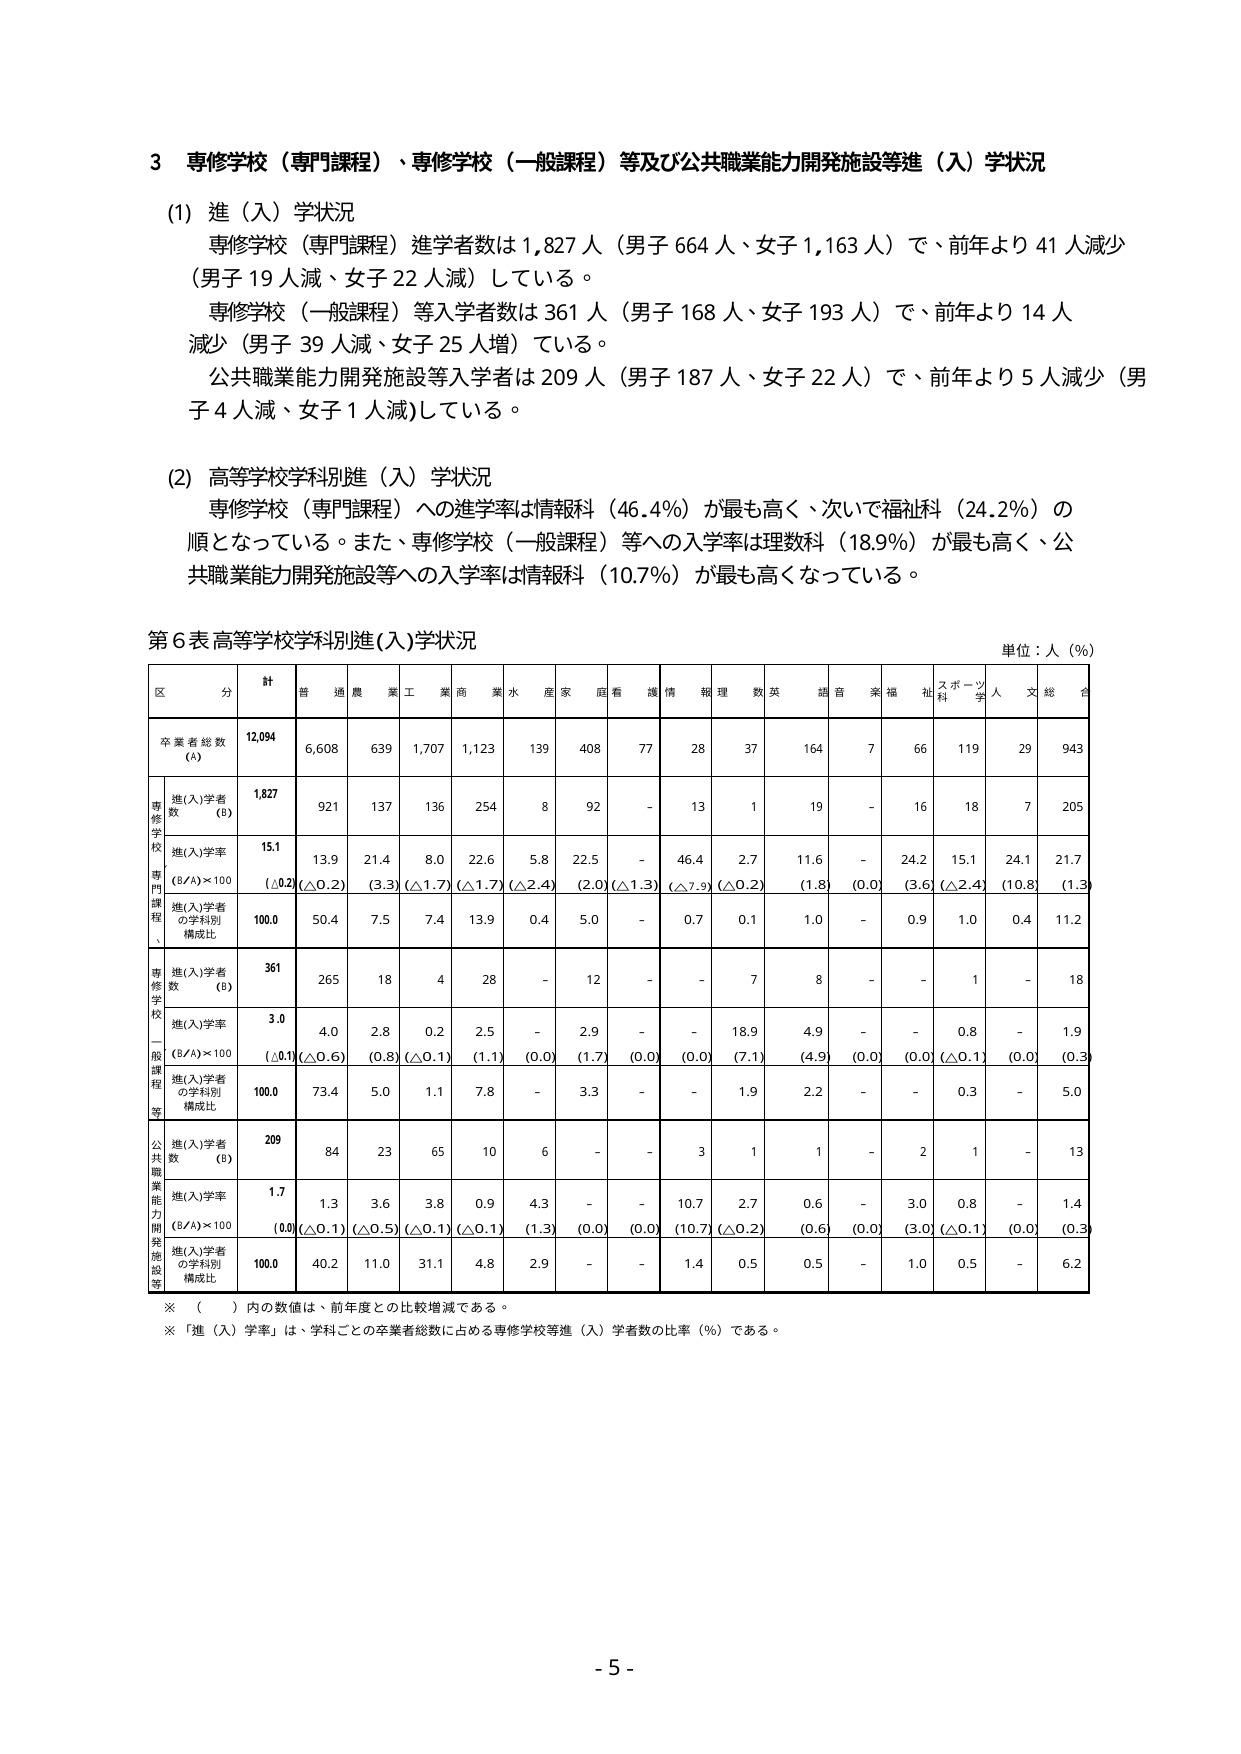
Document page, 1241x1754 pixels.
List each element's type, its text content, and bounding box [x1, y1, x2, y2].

table_cell (△1.3) [608, 868, 659, 892]
table_cell - [986, 1180, 1037, 1213]
table_cell 3.6 [348, 1180, 399, 1213]
table_cell (△0.6) [297, 1041, 347, 1064]
table_cell (4.9) [765, 1041, 828, 1064]
table_cell - [608, 949, 659, 1007]
table_cell (0.6) [765, 1213, 828, 1237]
table_cell 13 [661, 777, 711, 835]
table_cell [556, 926, 607, 947]
table_cell (△0.1) [452, 1213, 503, 1237]
table_header 福 祉 [882, 665, 933, 717]
table_cell [882, 1271, 933, 1291]
table_cell 7 [986, 777, 1037, 835]
table_cell 2 [882, 1121, 933, 1179]
table_cell 公共職業能力開発施設等 [149, 1121, 164, 1291]
table_cell - [556, 1180, 607, 1213]
table_cell [829, 1099, 881, 1119]
table_cell [297, 894, 347, 914]
table_cell - [882, 949, 933, 1007]
table_cell [934, 926, 985, 947]
table_cell [452, 1066, 503, 1086]
table_cell [934, 1066, 985, 1086]
table_cell [712, 1238, 764, 1258]
table_cell [504, 1271, 555, 1291]
table_cell [712, 926, 764, 947]
table_cell [348, 926, 399, 947]
table_cell [400, 1271, 451, 1291]
table_cell 18 [348, 949, 399, 1007]
text 単位：人（％） [1001, 641, 1240, 661]
table_cell [986, 1238, 1037, 1258]
table_header 情 報 [661, 665, 711, 717]
table_cell [400, 894, 451, 914]
table_cell 65 [400, 1121, 451, 1179]
table_cell 0.8 [934, 1008, 985, 1041]
table_cell [765, 1066, 828, 1086]
table_cell 40.2 [297, 1258, 347, 1271]
table_cell [400, 1238, 451, 1258]
table_cell 137 [348, 777, 399, 835]
table_header 農 業 [348, 665, 399, 717]
table_cell - [829, 949, 881, 1007]
table_cell 構成比 [165, 1271, 237, 1291]
table_cell (0.3) [1038, 1213, 1088, 1237]
text 専修学校（一般課程）等入学者数は361 人（男子168 人、女子193 人）で、前年より14 人減少（男子39 人減、女子25 人増）ている。 [188, 297, 1074, 359]
table_cell (0.3) [1038, 1041, 1088, 1064]
table_cell ( 0.0) [238, 1213, 295, 1237]
table_cell 1.0 [882, 1258, 933, 1271]
table_header 英 語 [765, 665, 828, 717]
table_header 商 業 [452, 665, 503, 717]
table_cell 進(入)学者 数 (B) [165, 1121, 237, 1179]
table_cell 13 [1038, 1121, 1088, 1179]
table_cell (0.0) [882, 1041, 933, 1064]
table_cell 1 [712, 777, 764, 835]
table_cell [297, 926, 347, 947]
table_cell [556, 1271, 607, 1291]
table_cell 6,608 [297, 719, 347, 776]
table_cell 119 [934, 719, 985, 776]
table_cell [986, 1271, 1037, 1291]
table_cell [882, 926, 933, 947]
table_cell - [608, 1258, 659, 1271]
table_cell 0.5 [934, 1258, 985, 1271]
table_cell [348, 1238, 399, 1258]
table_cell [882, 1238, 933, 1258]
table_cell 専修学校 一般課程 等 [149, 949, 164, 1119]
table_cell (0.0) [504, 1041, 555, 1064]
table_cell 7 [829, 719, 881, 776]
table_cell [452, 894, 503, 914]
table_cell (3.3) [348, 868, 399, 892]
table_cell [348, 1271, 399, 1291]
table_cell [934, 1099, 985, 1119]
table_cell [348, 1099, 399, 1119]
table_cell 100.0 [238, 1258, 295, 1271]
table_cell 28 [661, 719, 711, 776]
table_cell [712, 1271, 764, 1291]
table_cell 0.2 [400, 1008, 451, 1041]
table_cell 4 [400, 949, 451, 1007]
table_cell 0.5 [765, 1258, 828, 1271]
table_cell 139 [504, 719, 555, 776]
table_cell [661, 1271, 711, 1291]
table_header 工 業 [400, 665, 451, 717]
table_cell - [504, 1008, 555, 1041]
table_cell [661, 1238, 711, 1258]
table_cell [238, 1238, 295, 1258]
table_cell 12 [556, 949, 607, 1007]
table_cell 1 [934, 1121, 985, 1179]
table_cell 構成比 [165, 926, 237, 947]
table_cell 構成比 [165, 1099, 237, 1119]
table_cell 10.7 [661, 1180, 711, 1213]
table_cell - [986, 1258, 1037, 1271]
table_cell 2.9 [504, 1258, 555, 1271]
table_cell 1.4 [661, 1258, 711, 1271]
table_cell - [608, 777, 659, 835]
table_cell - [986, 1121, 1037, 1179]
table_cell 0.9 [452, 1180, 503, 1213]
table_cell - [986, 949, 1037, 1007]
table_cell 1,827 [238, 777, 295, 835]
table_cell 12,094 [238, 719, 295, 776]
table_cell - [829, 1258, 881, 1271]
table_cell 進(入)学者 数 (B) [165, 949, 237, 1007]
table_cell [829, 926, 881, 947]
table_cell [765, 926, 828, 947]
table_cell [504, 894, 555, 914]
table_cell [608, 926, 659, 947]
table_cell (1.3) [1038, 868, 1088, 892]
table_cell [400, 1066, 451, 1086]
table_cell (△0.1) [400, 1041, 451, 1064]
table_cell [504, 926, 555, 947]
table_cell - [556, 1258, 607, 1271]
table_cell (1.8) [765, 868, 828, 892]
table_cell 13.9 [297, 836, 347, 868]
table_cell 2.5 [452, 1008, 503, 1041]
table_cell 21.4 [348, 836, 399, 868]
table_cell [400, 1099, 451, 1119]
table_cell [986, 1099, 1037, 1119]
table_cell 15.1 [934, 836, 985, 868]
table_cell [452, 1238, 503, 1258]
table_cell 18 [934, 777, 985, 835]
table_cell 1.3 [297, 1180, 347, 1213]
table_cell 1.9 [1038, 1008, 1088, 1041]
text （男子19 人減、女子22 人減）している。 [178, 263, 1240, 293]
table_cell (B/A)×100 [165, 868, 237, 892]
table_cell 2.7 [712, 836, 764, 868]
table_cell (△0.1) [934, 1213, 985, 1237]
table_cell [238, 926, 295, 947]
table_cell 254 [452, 777, 503, 835]
table_cell 921 [297, 777, 347, 835]
table_cell 18.9 [712, 1008, 764, 1041]
table_cell [661, 1066, 711, 1086]
table_cell - [829, 1121, 881, 1179]
table_cell 卒 業 者 総 数 (A) [149, 719, 237, 776]
table_cell 24.1 [986, 836, 1037, 868]
table_cell 1.4 [1038, 1180, 1088, 1213]
table_cell 5.8 [504, 836, 555, 868]
table_cell (3.6) [882, 868, 933, 892]
text 専修学校（専門課程）進学者数は1,827 人（男子664 人、女子1,163 人）で、前年より41 人減少 [208, 230, 1240, 260]
table_cell [765, 1238, 828, 1258]
table_cell [608, 1238, 659, 1258]
table_cell [238, 894, 295, 914]
table_cell [1038, 894, 1088, 914]
table_cell 2.9 [556, 1008, 607, 1041]
table_cell 24.2 [882, 836, 933, 868]
table_cell - [504, 949, 555, 1007]
table_header スポーツ科 学 [934, 665, 985, 717]
table_cell (0.0) [608, 1213, 659, 1237]
table_cell 進(入)学者 [165, 894, 237, 914]
text 第６表 高等学校学科別進(入)学状況 [148, 627, 478, 655]
table_cell - [608, 1121, 659, 1179]
table_cell 1 [765, 1121, 828, 1179]
table_cell 408 [556, 719, 607, 776]
table_cell (△0.2) [712, 868, 764, 892]
table_cell (1.3) [504, 1213, 555, 1237]
table_cell (7.1) [712, 1041, 764, 1064]
table_cell - [556, 1121, 607, 1179]
table_cell - [829, 1180, 881, 1213]
table_cell [504, 1066, 555, 1086]
table_cell [765, 894, 828, 914]
table_cell 1,123 [452, 719, 503, 776]
table_cell [882, 1066, 933, 1086]
table_cell [1038, 1271, 1088, 1291]
table_cell [608, 1066, 659, 1086]
table_cell [986, 1066, 1037, 1086]
table_cell [238, 1099, 295, 1119]
table_cell [504, 1099, 555, 1119]
table_cell [829, 1238, 881, 1258]
table_cell (△2.4) [934, 868, 985, 892]
table_cell (B/A)×100 [165, 1213, 237, 1237]
table_cell 265 [297, 949, 347, 1007]
table_cell 0.6 [765, 1180, 828, 1213]
table_cell - [608, 1180, 659, 1213]
table_cell 19 [765, 777, 828, 835]
table_cell [238, 1066, 295, 1086]
table_cell (△2.4) [504, 868, 555, 892]
table_cell (0.0) [608, 1041, 659, 1064]
table_cell (1.7) [556, 1041, 607, 1064]
table_cell 3.0 [882, 1180, 933, 1213]
table_cell 専修学校 専門課程 [149, 777, 164, 947]
table_cell 10 [452, 1121, 503, 1179]
table_cell [556, 1066, 607, 1086]
table_cell 2.7 [712, 1180, 764, 1213]
table_cell [608, 1099, 659, 1119]
table_cell 4.8 [452, 1258, 503, 1271]
table_cell 1 [712, 1121, 764, 1179]
table_cell 8 [765, 949, 828, 1007]
table_cell (△0.5) [348, 1213, 399, 1237]
table_cell - [829, 777, 881, 835]
table_cell 639 [348, 719, 399, 776]
text ※ （ ）内の数値は、前年度との比較増減である。 [164, 1299, 1240, 1316]
table_cell [934, 1238, 985, 1258]
table_cell (0.0) [556, 1213, 607, 1237]
table_cell [608, 1271, 659, 1291]
table_cell [608, 894, 659, 914]
table_cell - [829, 1008, 881, 1041]
table_cell 11.6 [765, 836, 828, 868]
table_cell 進(入)学率 [165, 1008, 237, 1041]
table_header 看 護 [608, 665, 659, 717]
table_cell 22.6 [452, 836, 503, 868]
table_cell 4.3 [504, 1180, 555, 1213]
table_cell (△0.2) [297, 868, 347, 892]
table_cell (△0.2) [712, 1213, 764, 1237]
table_cell (△0.1) [934, 1041, 985, 1064]
table_cell [1038, 1066, 1088, 1086]
table_header 理 数 [712, 665, 764, 717]
table_cell (△7.9) [661, 868, 711, 892]
table_cell [661, 926, 711, 947]
table_cell - [986, 1008, 1037, 1041]
table_cell 0.8 [934, 1180, 985, 1213]
table_cell - [608, 836, 659, 868]
table_cell [452, 926, 503, 947]
table_cell (△1.7) [452, 868, 503, 892]
table_cell (△1.7) [400, 868, 451, 892]
table_cell [829, 1066, 881, 1086]
table_header 総 合 [1038, 665, 1088, 717]
subtitle ３ 専修学校（専門課程）、専修学校（一般課程）等及び公共職業能力開発施設等進（入）学状況 [148, 144, 1240, 177]
table_cell (10.8) [986, 868, 1037, 892]
table_cell [400, 926, 451, 947]
table_cell 4.0 [297, 1008, 347, 1041]
table_cell [712, 1099, 764, 1119]
table_cell 66 [882, 719, 933, 776]
table_cell 164 [765, 719, 828, 776]
table_cell 1 [934, 949, 985, 1007]
table_cell [1038, 1238, 1088, 1258]
table_cell [765, 1271, 828, 1291]
table_header 音 楽 [829, 665, 881, 717]
table_cell 18 [1038, 949, 1088, 1007]
table_cell 進(入)学者 [165, 1238, 237, 1258]
table_cell 進(入)学率 [165, 1180, 237, 1213]
table_cell 22.5 [556, 836, 607, 868]
table_cell [712, 1066, 764, 1086]
text 公共職業能力開発施設等入学者は209 人（男子187 人、女子22 人）で、前年より5 人減少（男 [208, 362, 1240, 392]
table_cell 1,707 [400, 719, 451, 776]
table_cell - [661, 1008, 711, 1041]
table_cell [238, 1271, 295, 1291]
table_cell [348, 1066, 399, 1086]
list 高等学校学科別進（入）学状況 [168, 462, 1240, 491]
table_cell [1038, 1099, 1088, 1119]
table_cell [661, 1099, 711, 1119]
table_cell 29 [986, 719, 1037, 776]
table_header 水 産 [504, 665, 555, 717]
table_cell [348, 894, 399, 914]
table_cell 0.5 [712, 1258, 764, 1271]
table_header 普 通 [297, 665, 347, 717]
table_cell [452, 1099, 503, 1119]
table_cell 209 [238, 1121, 295, 1179]
table_cell [556, 1238, 607, 1258]
table_cell [882, 894, 933, 914]
table_cell 11.0 [348, 1258, 399, 1271]
table_cell [829, 894, 881, 914]
table_cell (1.1) [452, 1041, 503, 1064]
table_cell 6 [504, 1121, 555, 1179]
table_cell 37 [712, 719, 764, 776]
table_cell [882, 1099, 933, 1119]
table_cell 4.9 [765, 1008, 828, 1041]
table_cell [452, 1271, 503, 1291]
table_cell - [608, 1008, 659, 1041]
table_cell [829, 1271, 881, 1291]
table_cell 2.8 [348, 1008, 399, 1041]
table_cell [297, 1238, 347, 1258]
table_cell 21.7 [1038, 836, 1088, 868]
table_cell 77 [608, 719, 659, 776]
table_cell [661, 894, 711, 914]
table_cell 8.0 [400, 836, 451, 868]
table_cell [986, 894, 1037, 914]
table_cell 31.1 [400, 1258, 451, 1271]
table_cell (0.0) [986, 1041, 1037, 1064]
table_cell (0.0) [829, 868, 881, 892]
table_cell 6.2 [1038, 1258, 1088, 1271]
table_cell (3.0) [882, 1213, 933, 1237]
table_cell 16 [882, 777, 933, 835]
table_cell [934, 1271, 985, 1291]
table_cell 進(入)学者 [165, 1066, 237, 1086]
table_cell (0.0) [829, 1213, 881, 1237]
table_cell 361 [238, 949, 295, 1007]
table_cell 進(入)学者 数 (B) [165, 777, 237, 835]
table_cell 84 [297, 1121, 347, 1179]
table_cell (0.0) [829, 1041, 881, 1064]
table_cell の学科別 [165, 1258, 237, 1271]
table_cell 15.1 [238, 836, 295, 868]
table_cell [556, 1099, 607, 1119]
table_cell (0.8) [348, 1041, 399, 1064]
list 進（入）学状況 [168, 197, 1240, 227]
table_cell 136 [400, 777, 451, 835]
table_cell - [882, 1008, 933, 1041]
table_header 分 [166, 665, 237, 717]
table_header 区 [149, 665, 166, 717]
table_cell (0.0) [986, 1213, 1037, 1237]
table_cell - [829, 836, 881, 868]
table_cell 943 [1038, 719, 1088, 776]
table_cell [986, 926, 1037, 947]
table_cell (0.0) [661, 1041, 711, 1064]
table_header 人 文 [986, 665, 1037, 717]
text 子4 人減、女子1 人減)している。 [188, 395, 1240, 425]
table_cell 205 [1038, 777, 1088, 835]
table_cell 8 [504, 777, 555, 835]
table_cell [504, 1238, 555, 1258]
table_cell 23 [348, 1121, 399, 1179]
table_header 計 [238, 665, 295, 717]
table_cell (2.0) [556, 868, 607, 892]
table_cell 3 .0 [238, 1008, 295, 1041]
table_cell 進(入)学率 [165, 836, 237, 868]
table_cell (10.7) [661, 1213, 711, 1237]
table_cell (△0.1) [400, 1213, 451, 1237]
table_cell ( △0.2) [238, 868, 295, 892]
table_cell - [661, 949, 711, 1007]
table_header 家 庭 [556, 665, 607, 717]
table_cell 92 [556, 777, 607, 835]
table_cell 3.8 [400, 1180, 451, 1213]
table_cell [765, 1099, 828, 1119]
table_cell [934, 894, 985, 914]
table_cell [297, 1271, 347, 1291]
table_cell [1038, 926, 1088, 947]
table_cell [556, 894, 607, 914]
table_cell (△0.1) [297, 1213, 347, 1237]
table_cell [297, 1066, 347, 1086]
table_cell ( △0.1) [238, 1041, 295, 1064]
table_cell 1 .7 [238, 1180, 295, 1213]
table_cell [712, 894, 764, 914]
table_cell 3 [661, 1121, 711, 1179]
table_cell [297, 1099, 347, 1119]
table_cell 7 [712, 949, 764, 1007]
text 専修学校（専門課程）への進学率は情報科（46.4％）が最も高く、次いで福祉科（24.2％）の順となっている。また、専修学校（一般課程）等への入学率は理数科（18.9％）が最も高く、公共職業能力開発施設等への入学率は情報科（10.7％）が最も高くなっている。 [187, 494, 1075, 590]
table_cell 46.4 [661, 836, 711, 868]
table_cell (B/A)×100 [165, 1041, 237, 1064]
table_cell 28 [452, 949, 503, 1007]
text ※ 「進（入）学率」は、学科ごとの卒業者総数に占める専修学校等進（入）学者数の比率（％）である。 [164, 1322, 1240, 1339]
